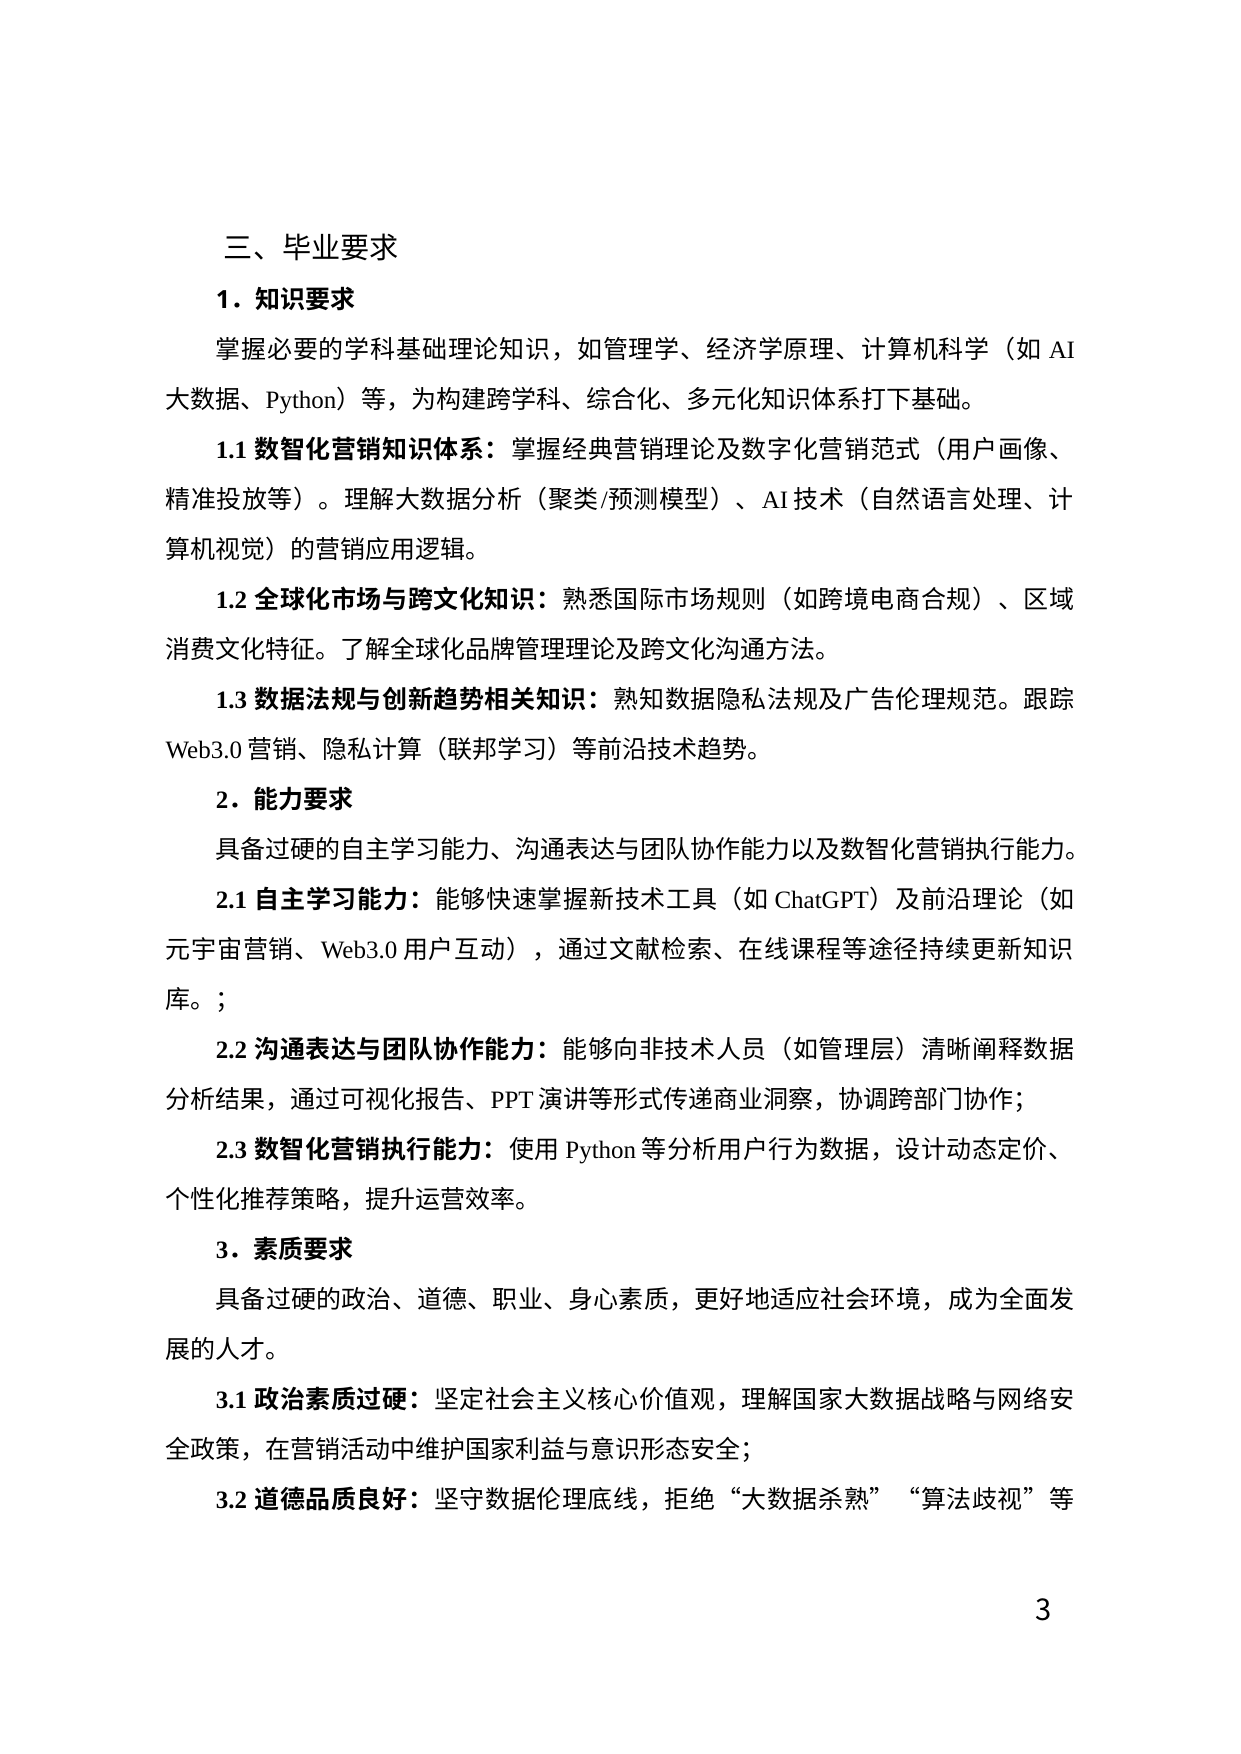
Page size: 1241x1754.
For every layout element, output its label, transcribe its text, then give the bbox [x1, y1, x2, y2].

text 2．能力要求 [165, 768, 1075, 818]
text 2.1 自主学习能力：能够快速掌握新技术工具（如ChatGPT）及前沿理论（如元宇宙营销、Web3.0用户互动），通过文献检索、在线课程等途径持续更新知识库。； [165, 868, 1075, 1018]
text 1.2 全球化市场与跨文化知识：熟悉国际市场规则（如跨境电商合规）、区域消费文化特征。了解全球化品牌管理理论及跨文化沟通方法。 [165, 568, 1075, 668]
text 3．素质要求 [165, 1218, 1075, 1268]
text 具备过硬的自主学习能力、沟通表达与团队协作能力以及数智化营销执行能力。 [165, 818, 1075, 868]
text 三、毕业要求 [165, 218, 1075, 268]
text 1.1 数智化营销知识体系：掌握经典营销理论及数字化营销范式（用户画像、精准投放等）。理解大数据分析（聚类/预测模型）、AI技术（自然语言处理、计算机视觉）的营销应用逻辑。 [165, 418, 1075, 568]
text 1.3 数据法规与创新趋势相关知识：熟知数据隐私法规及广告伦理规范。跟踪Web3.0营销、隐私计算（联邦学习）等前沿技术趋势。 [165, 668, 1075, 768]
text 2.2 沟通表达与团队协作能力：能够向非技术人员（如管理层）清晰阐释数据分析结果，通过可视化报告、PPT演讲等形式传递商业洞察，协调跨部门协作； [165, 1018, 1075, 1118]
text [165, 1468, 1075, 1518]
text 3.1 政治素质过硬：坚定社会主义核心价值观，理解国家大数据战略与网络安全政策，在营销活动中维护国家利益与意识形态安全； [165, 1368, 1075, 1468]
text 1．知识要求 [165, 268, 1075, 318]
text 掌握必要的学科基础理论知识，如管理学、经济学原理、计算机科学（如AI大数据、Python）等，为构建跨学科、综合化、多元化知识体系打下基础。 [165, 318, 1075, 418]
text 具备过硬的政治、道德、职业、身心素质，更好地适应社会环境，成为全面发展的人才。 [165, 1268, 1075, 1368]
text 2.3 数智化营销执行能力：使用Python等分析用户行为数据，设计动态定价、个性化推荐策略，提升运营效率。 [165, 1118, 1075, 1218]
